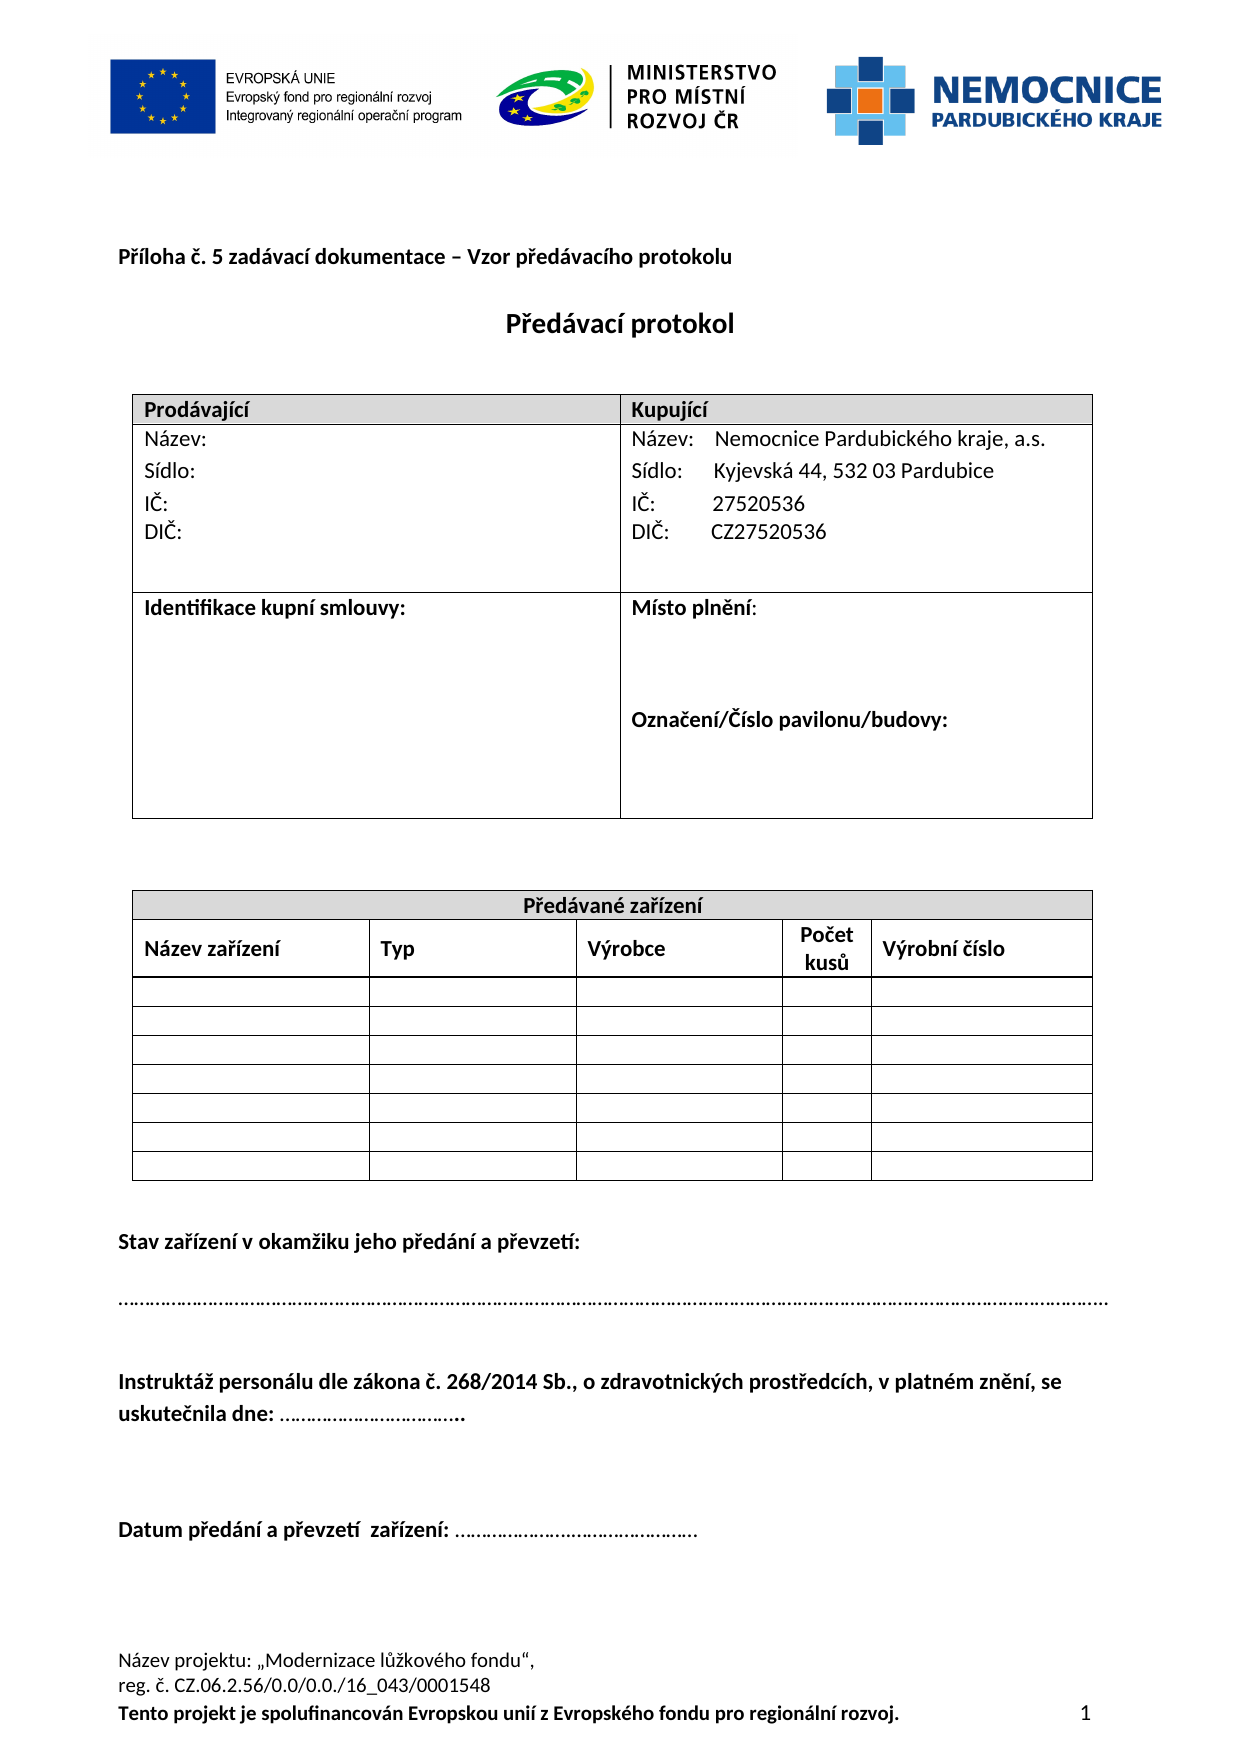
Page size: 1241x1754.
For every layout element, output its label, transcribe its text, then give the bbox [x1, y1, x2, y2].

table_header Předávané zařízení [133, 891, 1092, 919]
table_cell [370, 1036, 576, 1064]
table_cell [133, 1065, 369, 1093]
table_cell [872, 1065, 1092, 1093]
table_cell [577, 1123, 782, 1151]
table_cell [577, 1094, 782, 1122]
table_cell [872, 1094, 1092, 1122]
subtitle Předávací protokol [118, 306, 1122, 341]
table_cell [133, 978, 369, 1006]
table_cell Výrobní číslo [872, 920, 1092, 976]
table_cell Počet kusů [783, 920, 871, 976]
table_cell [133, 1094, 369, 1122]
table_cell [133, 1036, 369, 1064]
table_cell [133, 1007, 369, 1034]
table_cell [872, 1152, 1092, 1180]
table_cell [133, 1152, 369, 1180]
table_cell [872, 1007, 1092, 1034]
text Datum předání a převzetí zařízení: ………………….…………………… [118, 1515, 1122, 1543]
table_cell [370, 1065, 576, 1093]
table_cell [133, 1123, 369, 1151]
table_cell [783, 1094, 871, 1122]
table_cell [783, 1123, 871, 1151]
table_cell [783, 1036, 871, 1064]
subtitle Příloha č. 5 zadávací dokumentace – Vzor předávacího protokolu [118, 242, 1122, 270]
text Stav zařízení v okamžiku jeho předání a převzetí: [118, 1227, 1122, 1255]
text Instruktáž personálu dle zákona č. 268/2014 Sb., o zdravotnických prostředcích, v platném znění, se uskutečnila dne: …………………………….. [118, 1367, 1122, 1427]
table_cell [577, 1036, 782, 1064]
table_cell [370, 1007, 576, 1034]
table_cell Název zařízení [133, 920, 369, 976]
table_cell Místo plnění: Označení/Číslo pavilonu/budovy: [621, 593, 1092, 817]
table_cell [783, 1065, 871, 1093]
table_cell Výrobce [577, 920, 782, 976]
table_header Prodávající [133, 395, 620, 423]
table_cell [370, 978, 576, 1006]
table_header Kupující [621, 395, 1092, 423]
table_cell [577, 1007, 782, 1034]
table_cell [577, 978, 782, 1006]
table_cell [872, 1036, 1092, 1064]
table_cell [370, 1123, 576, 1151]
table_cell [370, 1152, 576, 1180]
table_cell Název: Sídlo: IČ: DIČ: [133, 425, 620, 592]
text …………………………………………………………………………………………………………………………………………………………………….. [118, 1283, 1122, 1311]
table_cell Název: Nemocnice Pardubického kraje, a.s. Sídlo: Kyjevská 44, 532 03 Pardubice IČ: 27520536 DIČ: CZ27520536 [621, 425, 1092, 592]
table_cell Typ [370, 920, 576, 976]
table_cell [783, 1007, 871, 1034]
table_cell [370, 1094, 576, 1122]
table_cell [577, 1065, 782, 1093]
table_cell [872, 1123, 1092, 1151]
picture [87, 34, 799, 158]
picture [826, 55, 1162, 146]
table_cell [783, 1152, 871, 1180]
table_cell Identifikace kupní smlouvy: [133, 593, 620, 817]
table_cell [577, 1152, 782, 1180]
table_cell [783, 978, 871, 1006]
table_cell [872, 978, 1092, 1006]
